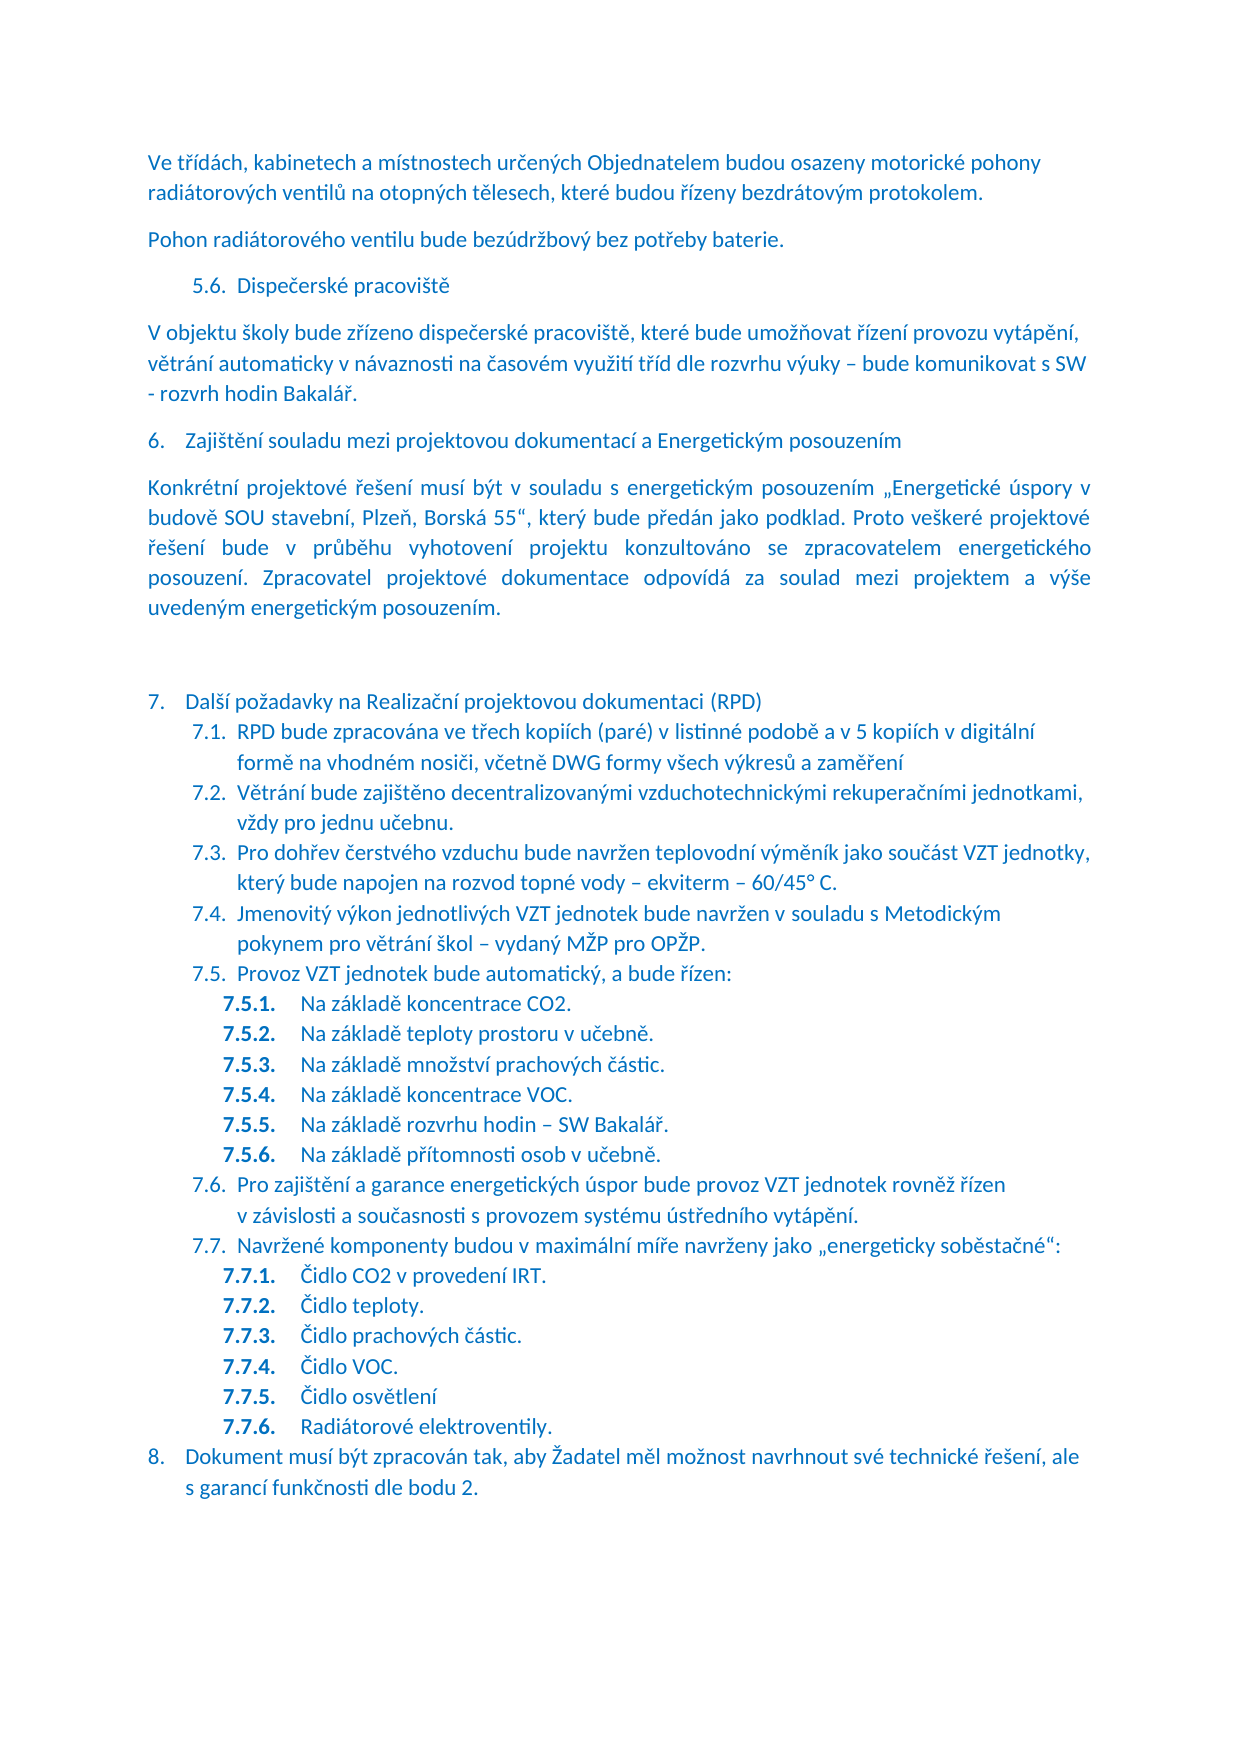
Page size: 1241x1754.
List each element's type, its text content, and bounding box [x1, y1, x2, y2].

list Čidlo teploty. [223, 1291, 1093, 1319]
list Na základě koncentrace VOC. [223, 1080, 1093, 1108]
list Čidlo CO2 v provedení IRT. [223, 1261, 1093, 1289]
list Jmenovitý výkon jednotlivých VZT jednotek bude navržen v souladu s Metodickým pokynem pro větrání škol – vydaný MŽP pro OPŽP. [192, 899, 1093, 957]
text Pohon radiátorového ventilu bude bezúdržbový bez potřeby baterie. [148, 225, 1093, 253]
list Čidlo VOC. [223, 1352, 1093, 1380]
list Na základě rozvrhu hodin – SW Bakalář. [223, 1110, 1093, 1138]
list Větrání bude zajištěno decentralizovanými vzduchotechnickými rekuperačními jednotkami, vždy pro jednu učebnu. [192, 778, 1093, 836]
list Čidlo osvětlení [223, 1382, 1093, 1410]
list Na základě teploty prostoru v učebně. [223, 1019, 1093, 1047]
list Zajištění souladu mezi projektovou dokumentací a Energetickým posouzením [148, 426, 1093, 454]
list Další požadavky na Realizační projektovou dokumentaci (RPD) [148, 687, 1093, 715]
list Na základě množství prachových částic. [223, 1050, 1093, 1078]
list RPD bude zpracována ve třech kopiích (paré) v listinné podobě a v 5 kopiích v digitální formě na vhodném nosiči, včetně DWG formy všech výkresů a zaměření [192, 717, 1093, 776]
list Radiátorové elektroventily. [223, 1412, 1093, 1440]
list Navržené komponenty budou v maximální míře navrženy jako „energeticky soběstačné“: [192, 1231, 1093, 1259]
text Konkrétní projektové řešení musí být v souladu s energetickým posouzením „Energetické úspory v budově SOU stavební, Plzeň, Borská 55“, který bude předán jako podklad. Proto veškeré projektové řešení bude v průběhu vyhotovení projektu konzultováno se zpracovatelem energetického posouzení. Zpracovatel projektové dokumentace odpovídá za soulad mezi projektem a výše uvedeným energetickým posouzením. [148, 473, 1093, 621]
list Čidlo prachových částic. [223, 1322, 1093, 1349]
list Pro dohřev čerstvého vzduchu bude navržen teplovodní výměník jako součást VZT jednotky, který bude napojen na rozvod topné vody – ekviterm – 60/45° C. [192, 838, 1093, 896]
text Ve třídách, kabinetech a místnostech určených Objednatelem budou osazeny motorické pohony radiátorových ventilů na otopných tělesech, které budou řízeny bezdrátovým protokolem. [148, 148, 1093, 206]
text V objektu školy bude zřízeno dispečerské pracoviště, které bude umožňovat řízení provozu vytápění, větrání automaticky v návaznosti na časovém využití tříd dle rozvrhu výuky – bude komunikovat s SW - rozvrh hodin Bakalář. [148, 318, 1093, 407]
list Na základě koncentrace CO2. [223, 989, 1093, 1017]
list Dispečerské pracoviště [192, 272, 1093, 299]
list Provoz VZT jednotek bude automatický, a bude řízen: [192, 959, 1093, 987]
list Pro zajištění a garance energetických úspor bude provoz VZT jednotek rovněž řízen v závislosti a současnosti s provozem systému ústředního vytápění. [192, 1171, 1093, 1229]
list Dokument musí být zpracován tak, aby Žadatel měl možnost navrhnout své technické řešení, ale s garancí funkčnosti dle bodu 2. [148, 1442, 1093, 1501]
list Na základě přítomnosti osob v učebně. [223, 1140, 1093, 1168]
